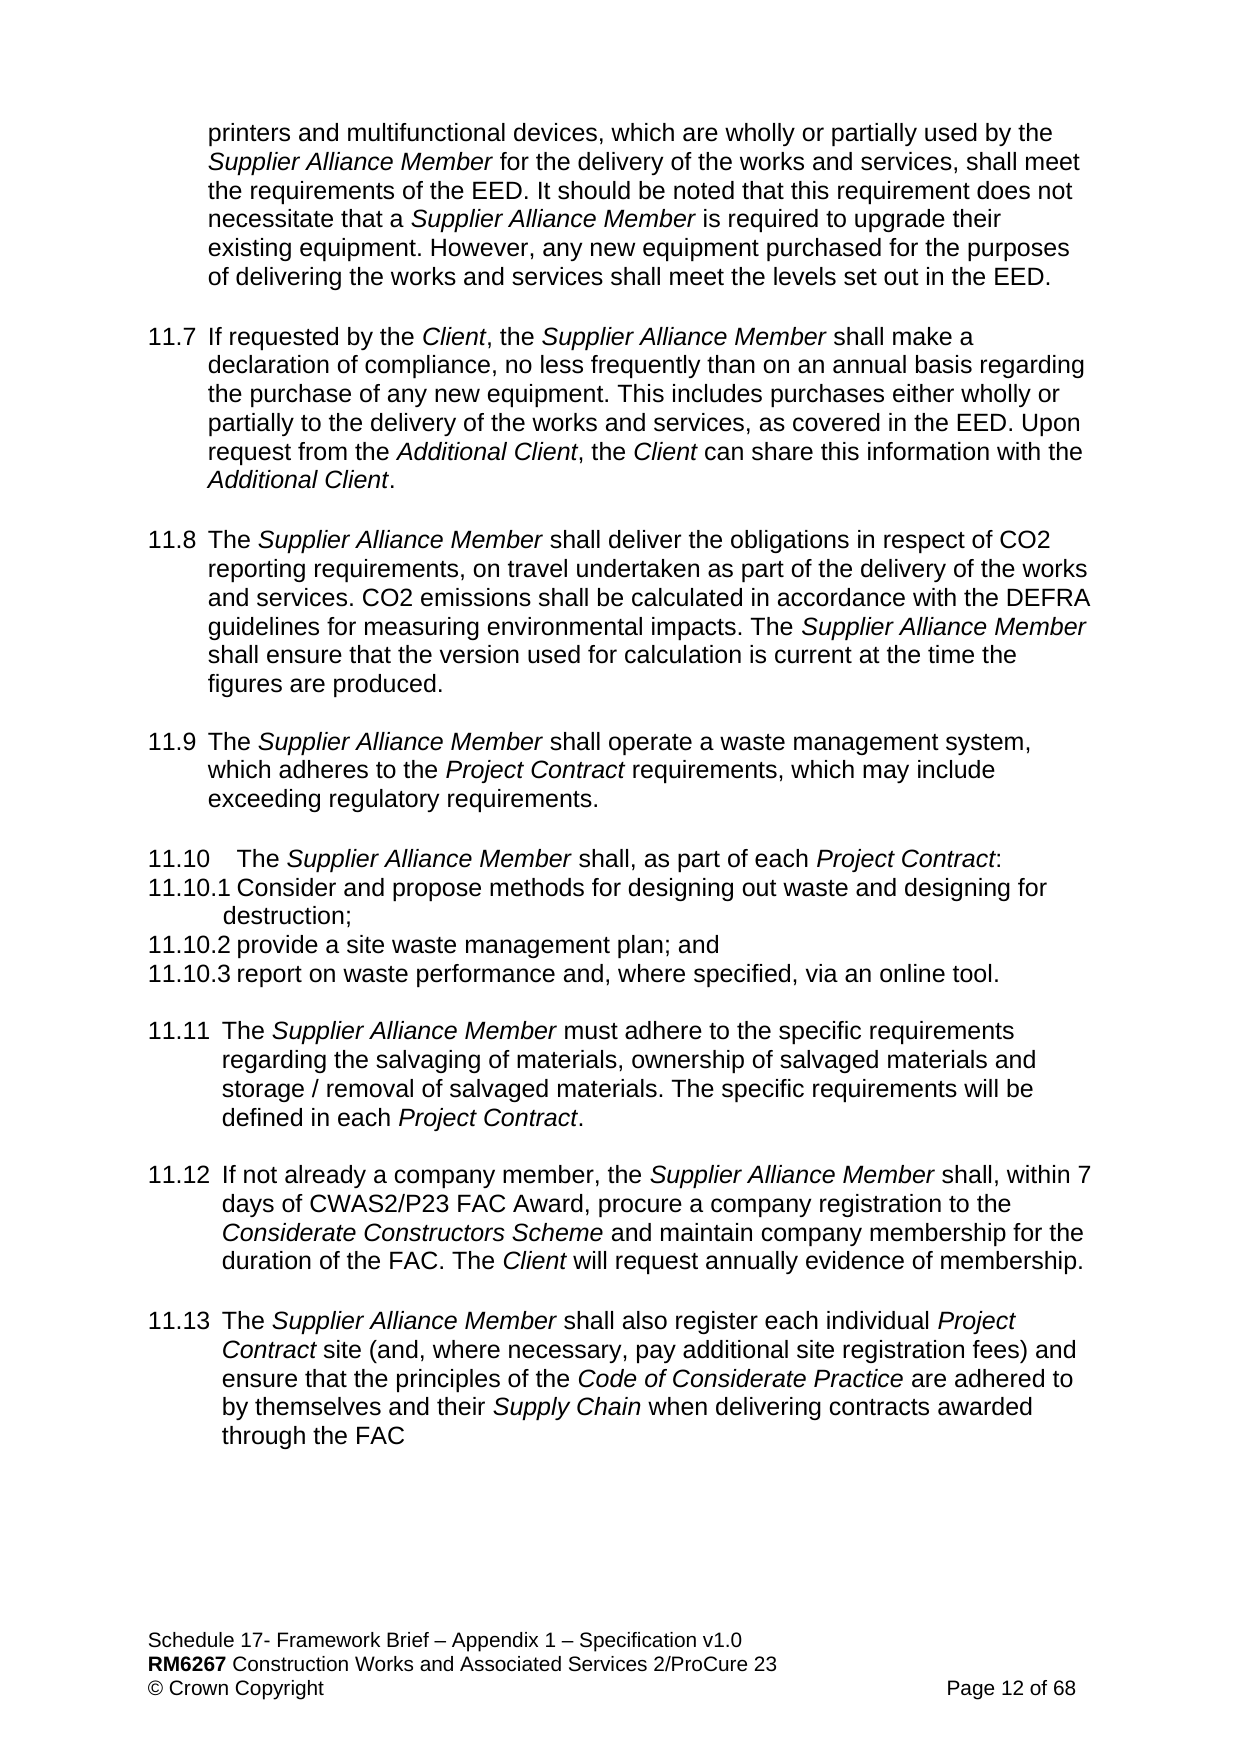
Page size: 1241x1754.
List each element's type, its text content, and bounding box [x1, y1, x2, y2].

list If requested by the Client, the Supplier Alliance Member shall make a declaration of compliance, no less frequently than on an annual basis regarding the purchase of any new equipment. This includes purchases either wholly or partially to the delivery of the works and services, as covered in the EED. Upon request from the Additional Client, the Client can share this information with the Additional Client. [148, 322, 1092, 494]
list provide a site waste management plan; and [148, 930, 1092, 959]
list The Supplier Alliance Member shall operate a waste management system, which adheres to the Project Contract requirements, which may include exceeding regulatory requirements. [148, 726, 1092, 813]
list report on waste performance and, where specified, via an online tool. [148, 959, 1092, 987]
list If not already a company member, the Supplier Alliance Member shall, within 7 days of CWAS2/P23 FAC Award, procure a company registration to the Considerate Constructors Scheme and maintain company membership for the duration of the FAC. The Client will request annually evidence of membership. [148, 1160, 1092, 1275]
list Consider and propose methods for designing out waste and designing for destruction; [148, 872, 1092, 930]
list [148, 118, 1092, 291]
list The Supplier Alliance Member shall, as part of each Project Contract: [148, 844, 1092, 872]
list The Supplier Alliance Member shall deliver the obligations in respect of CO2 reporting requirements, on travel undertaken as part of the delivery of the works and services. CO2 emissions shall be calculated in accordance with the DEFRA guidelines for measuring environmental impacts. The Supplier Alliance Member shall ensure that the version used for calculation is current at the time the figures are produced. [148, 525, 1092, 698]
list The Supplier Alliance Member must adhere to the specific requirements regarding the salvaging of materials, ownership of salvaged materials and storage / removal of salvaged materials. The specific requirements will be defined in each Project Contract. [148, 1016, 1092, 1131]
list The Supplier Alliance Member shall also register each individual Project Contract site (and, where necessary, pay additional site registration fees) and ensure that the principles of the Code of Considerate Practice are adhered to by themselves and their Supply Chain when delivering contracts awarded through the FAC [148, 1306, 1092, 1450]
